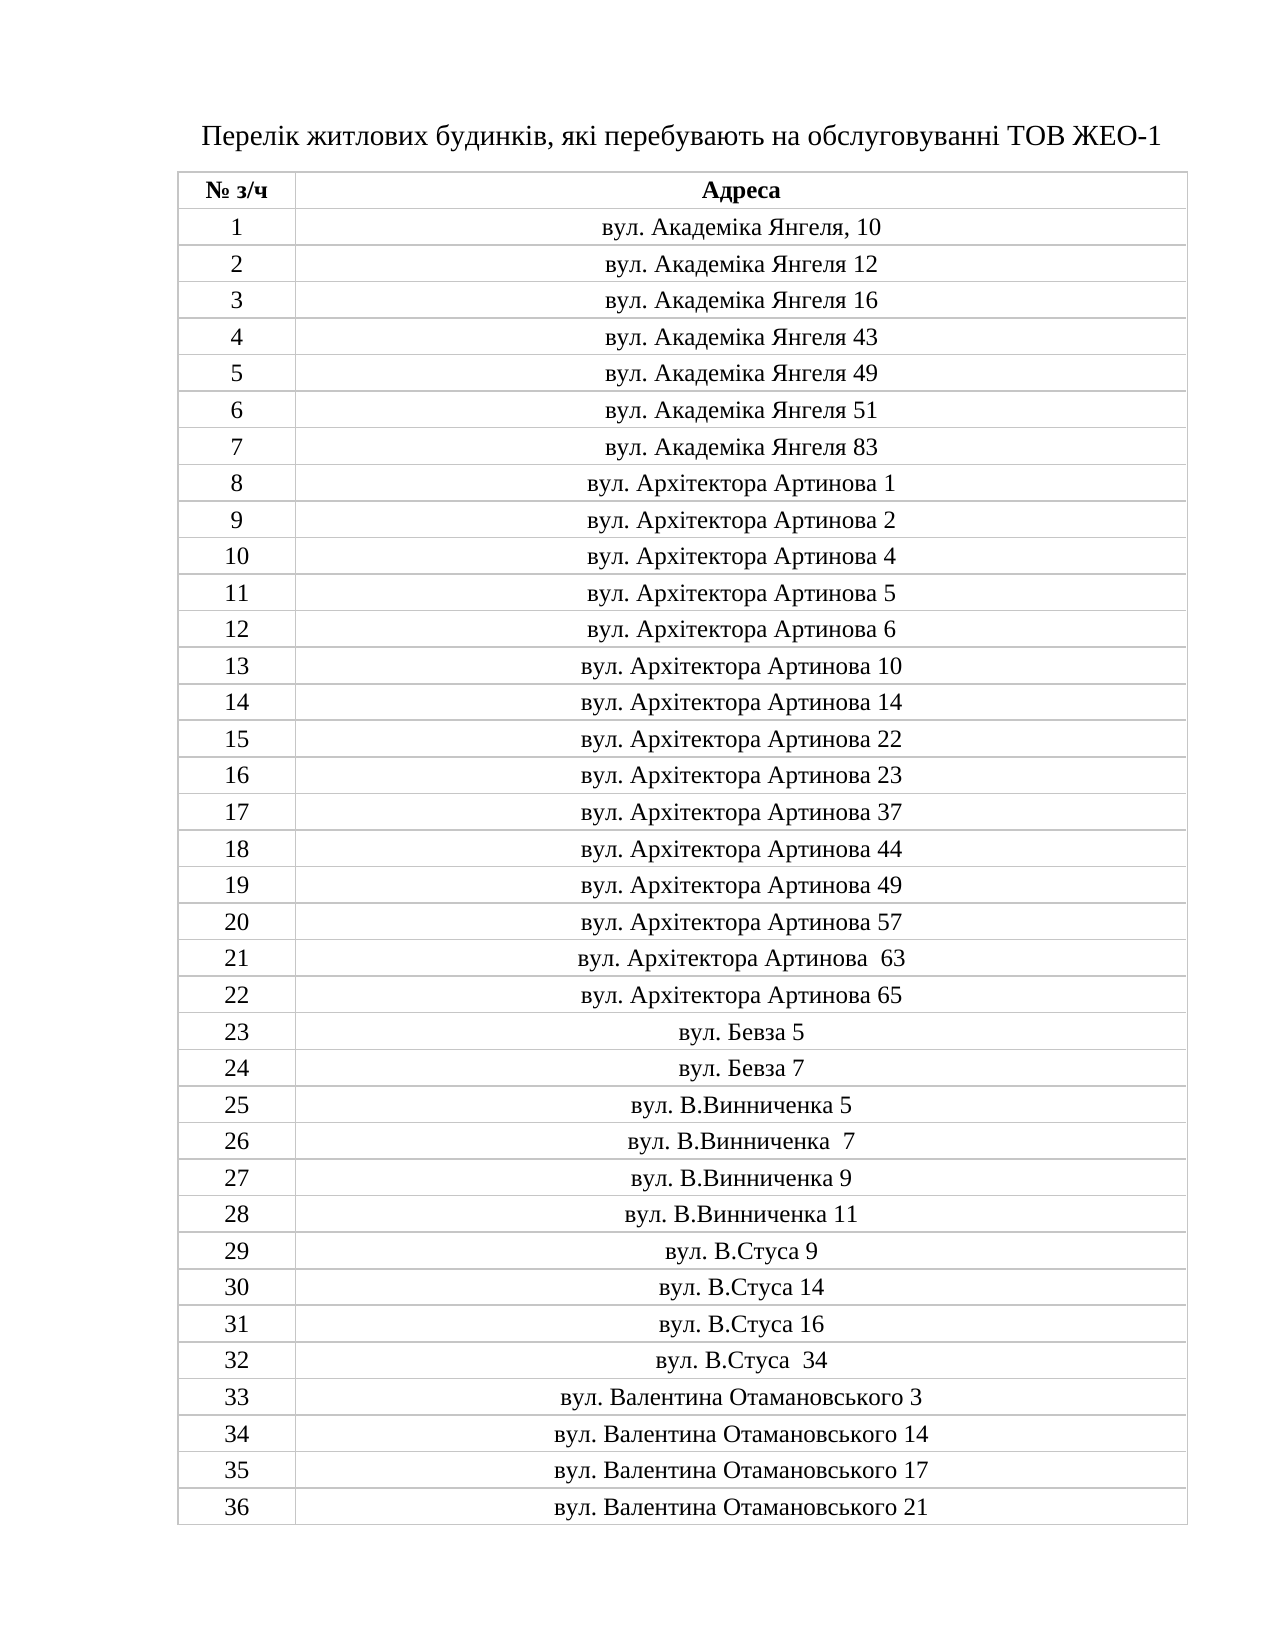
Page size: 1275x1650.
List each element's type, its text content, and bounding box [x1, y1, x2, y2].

table_cell вул. Валентина Отамановського 21 [296, 1487, 1187, 1524]
table_cell 1 [179, 209, 295, 244]
table_cell 10 [179, 538, 295, 573]
table_cell вул. Архітектора Артинова 49 [296, 866, 1187, 902]
table_header № з/ч [179, 173, 295, 207]
table_cell вул. В.Стуса 9 [296, 1231, 1187, 1268]
table_cell 21 [179, 940, 295, 975]
table_cell 13 [179, 648, 295, 683]
table_cell вул. Архітектора Артинова 22 [296, 719, 1187, 756]
table_cell вул. Академіка Янгеля 51 [296, 390, 1187, 427]
table_cell вул. Валентина Отамановського 17 [296, 1451, 1187, 1487]
table_cell 23 [179, 1013, 295, 1048]
table_cell вул. Валентина Отамановського 14 [296, 1414, 1187, 1451]
table_cell 30 [179, 1270, 295, 1304]
table_cell вул. В.Винниченка 5 [296, 1085, 1187, 1122]
table_cell 35 [179, 1452, 295, 1487]
table_cell 24 [179, 1050, 295, 1085]
table_cell вул. Академіка Янгеля 16 [296, 281, 1187, 317]
table_cell вул. Архітектора Артинова 44 [296, 829, 1187, 866]
table_cell вул. Архітектора Артинова 2 [296, 500, 1187, 537]
table_cell вул. Архітектора Артинова 14 [296, 683, 1187, 719]
table_cell 26 [179, 1123, 295, 1158]
table_cell вул. Архітектора Артинова 65 [296, 975, 1187, 1012]
table_cell вул. Архітектора Артинова 63 [296, 939, 1187, 975]
table_cell 9 [179, 502, 295, 537]
table_cell 6 [179, 392, 295, 427]
table_cell 4 [179, 319, 295, 354]
table_cell вул. В.Винниченка 7 [296, 1122, 1187, 1158]
table_cell 3 [179, 282, 295, 317]
table_cell 25 [179, 1087, 295, 1122]
table_cell вул. Академіка Янгеля, 10 [296, 208, 1187, 244]
table_cell 20 [179, 904, 295, 939]
table_cell 33 [179, 1379, 295, 1414]
table_cell 19 [179, 867, 295, 902]
table_cell 32 [179, 1343, 295, 1377]
table_cell 15 [179, 721, 295, 756]
table_cell 18 [179, 831, 295, 866]
table_cell 11 [179, 575, 295, 610]
table_cell вул. Архітектора Артинова 10 [296, 646, 1187, 683]
table_cell 36 [179, 1489, 295, 1524]
table_cell 29 [179, 1233, 295, 1268]
table_cell 5 [179, 355, 295, 390]
table_cell 27 [179, 1160, 295, 1195]
table_cell 8 [179, 465, 295, 500]
table_cell 7 [179, 428, 295, 463]
table_cell вул. В.Винниченка 9 [296, 1158, 1187, 1195]
table_cell вул. Архітектора Артинова 5 [296, 573, 1187, 610]
table_cell 16 [179, 758, 295, 792]
table_cell вул. Архітектора Артинова 6 [296, 610, 1187, 646]
table_cell вул. Архітектора Артинова 57 [296, 902, 1187, 939]
table_cell вул. Архітектора Артинова 23 [296, 756, 1187, 792]
table_cell вул. В.Стуса 34 [296, 1341, 1187, 1377]
table_cell вул. Бевза 5 [296, 1012, 1187, 1048]
table_cell 2 [179, 246, 295, 281]
table_cell 31 [179, 1306, 295, 1341]
table_cell вул. Академіка Янгеля 83 [296, 427, 1187, 463]
table_cell вул. В.Стуса 14 [296, 1268, 1187, 1304]
table_cell вул. Валентина Отамановського 3 [296, 1378, 1187, 1414]
table_cell вул. Академіка Янгеля 12 [296, 244, 1187, 281]
table_cell вул. Академіка Янгеля 43 [296, 317, 1187, 354]
table_header Адреса [296, 173, 1187, 207]
table_cell вул. Архітектора Артинова 37 [296, 793, 1187, 829]
table_cell 34 [179, 1416, 295, 1451]
table_cell 14 [179, 685, 295, 719]
table_cell 17 [179, 794, 295, 829]
table_cell вул. Академіка Янгеля 49 [296, 354, 1187, 390]
table_cell 28 [179, 1196, 295, 1231]
table_cell вул. Архітектора Артинова 1 [296, 464, 1187, 500]
table_cell вул. Архітектора Артинова 4 [296, 537, 1187, 573]
table_cell вул. В.Винниченка 11 [296, 1195, 1187, 1231]
table_cell вул. Бевза 7 [296, 1049, 1187, 1085]
table_cell 22 [179, 977, 295, 1012]
text Перелік житлових будинків, які перебувають на обслуговуванні ТОВ ЖЕО-1 [177, 118, 1186, 152]
table_cell 12 [179, 611, 295, 646]
table_cell вул. В.Стуса 16 [296, 1304, 1187, 1341]
